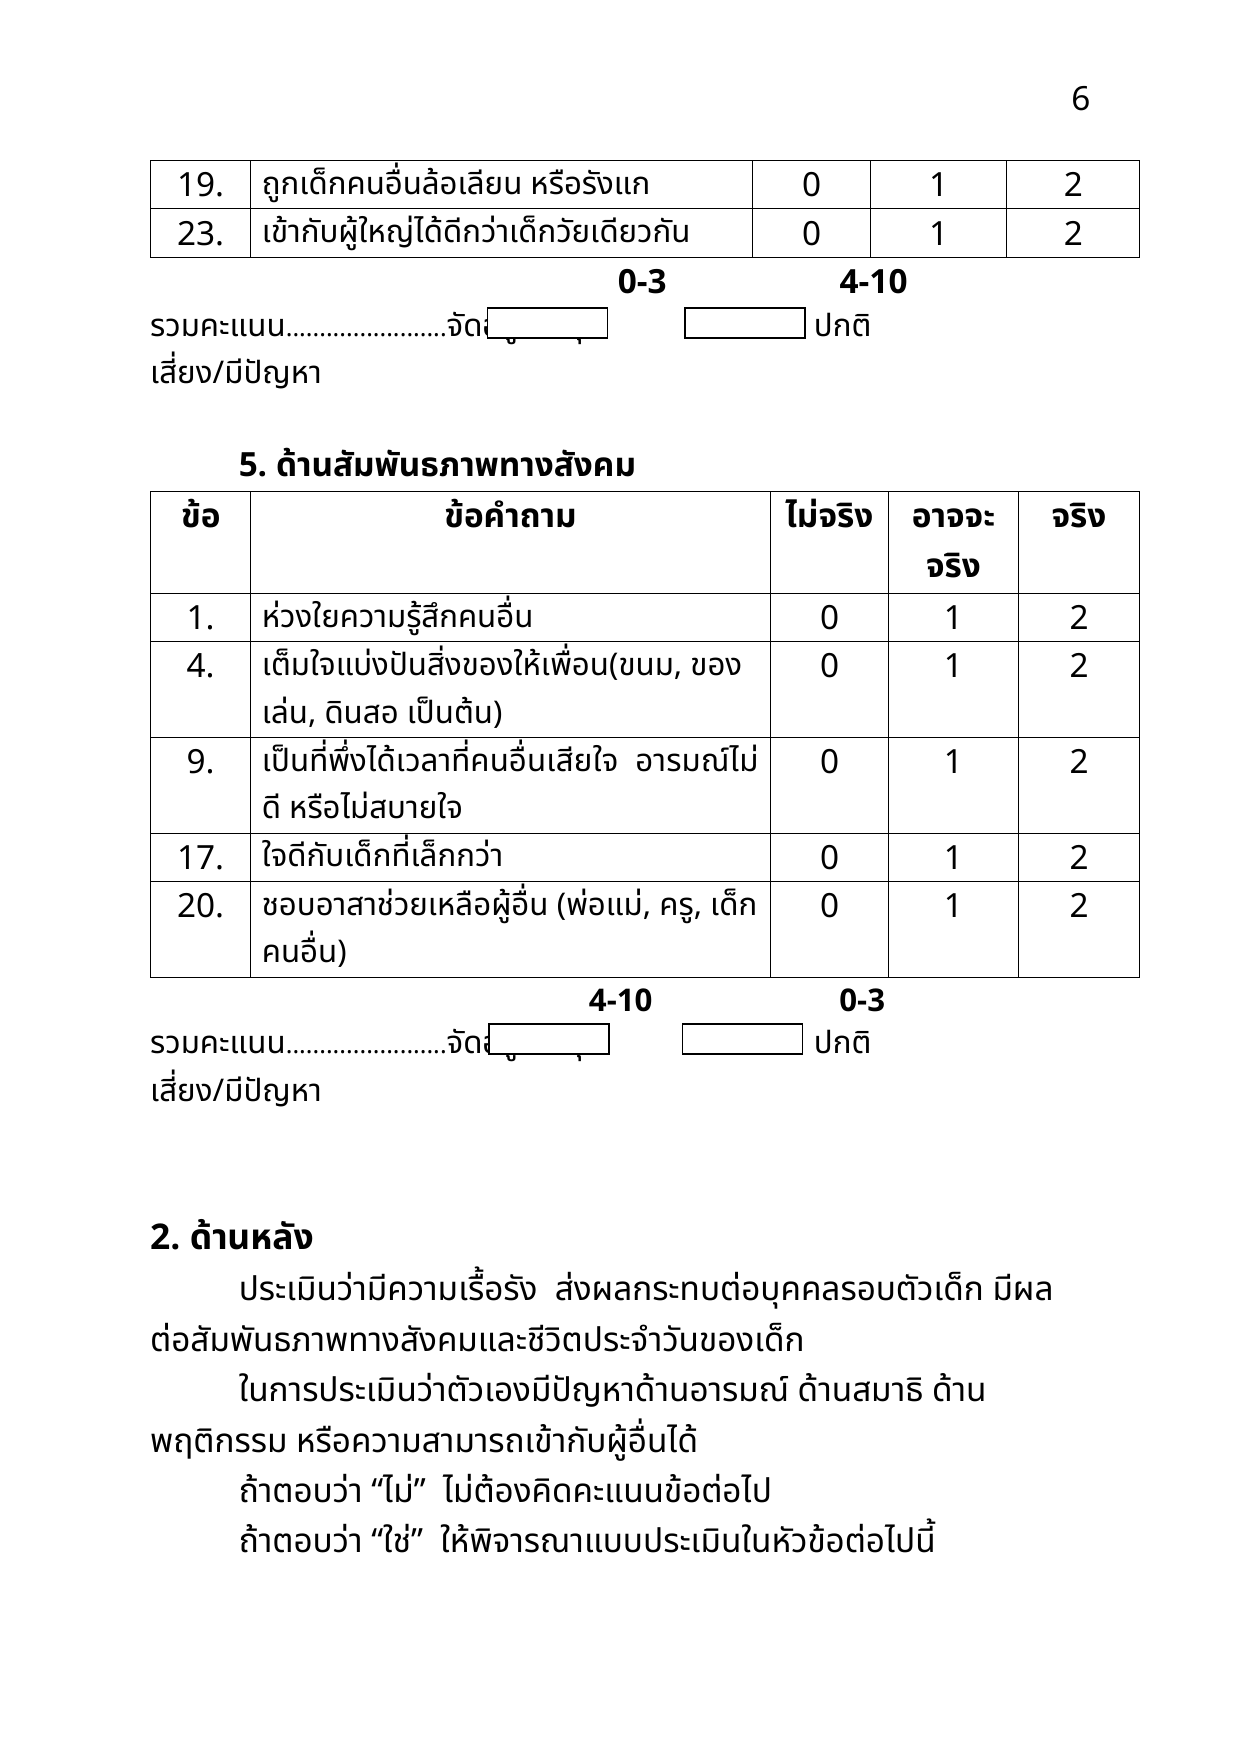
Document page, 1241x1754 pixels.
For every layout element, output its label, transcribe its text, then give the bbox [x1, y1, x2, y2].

text 4-10 0-3 [150, 978, 1090, 1020]
table_cell 20. [151, 882, 250, 977]
table_cell 4. [151, 642, 250, 737]
table_cell เต็มใจแบ่งปันสิ่งของให้เพื่อน(ขนม, ของเล่น, ดินสอ เป็นต้น) [251, 642, 770, 737]
table_cell 1 [889, 882, 1018, 977]
table_cell 0 [753, 161, 870, 208]
table_header ไม่จริง [771, 492, 888, 593]
table_cell 2 [1019, 594, 1139, 641]
table_cell 0 [771, 642, 888, 737]
table_header จริง [1019, 492, 1139, 593]
text ถ้าตอบว่า “ไม่” ไม่ต้องคิดคะแนนข้อต่อไป [150, 1467, 1090, 1517]
text ประเมินว่ามีความเรื้อรัง ส่งผลกระทบต่อบุคคลรอบตัวเด็ก มีผลต่อสัมพันธภาพทางสังคมและชีวิตประจำวันของเด็ก [150, 1265, 1090, 1366]
table_cell 23. [151, 209, 250, 257]
table_cell 17. [151, 834, 250, 881]
table_cell 0 [753, 209, 870, 257]
table_cell 1 [871, 161, 1006, 208]
text ในการประเมินว่าตัวเองมีปัญหาด้านอารมณ์ ด้านสมาธิ ด้านพฤติกรรม หรือความสามารถเข้ากับผู้อื่นได้ [150, 1366, 1090, 1467]
table_cell เป็นที่พึ่งได้เวลาที่คนอื่นเสียใจ อารมณ์ไม่ดี หรือไม่สบายใจ [251, 738, 770, 832]
table_cell 0 [771, 738, 888, 832]
table_cell 1 [889, 642, 1018, 737]
table_cell ชอบอาสาช่วยเหลือผู้อื่น (พ่อแม่, ครู, เด็กคนอื่น) [251, 882, 770, 977]
table_header ข้อ [151, 492, 250, 593]
table_cell 2 [1019, 738, 1139, 832]
text 2. ด้านหลัง [150, 1212, 1090, 1265]
table_cell ห่วงใยความรู้สึกคนอื่น [251, 594, 770, 641]
table_cell 1 [889, 594, 1018, 641]
table_cell 0 [771, 834, 888, 881]
table_header ข้อคำถาม [251, 492, 770, 593]
table_cell ถูกเด็กคนอื่นล้อเลียน หรือรังแก [251, 161, 752, 208]
table_cell 2 [1007, 161, 1139, 208]
table_cell ใจดีกับเด็กที่เล็กกว่า [251, 834, 770, 881]
table_cell 1 [871, 209, 1006, 257]
text 0-3 4-10 [150, 258, 1090, 303]
table_cell 0 [771, 594, 888, 641]
table_cell 1 [889, 834, 1018, 881]
text รวมคะแนน........................จัดอยู่ในกลุ่ม ปกติ เสี่ยง/มีปัญหา [150, 303, 1090, 398]
table_header อาจจะจริง [889, 492, 1018, 593]
text ถ้าตอบว่า “ใช่” ให้พิจารณาแบบประเมินในหัวข้อต่อไปนี้ [150, 1517, 1090, 1568]
table_cell 19. [151, 161, 250, 208]
table_cell เข้ากับผู้ใหญ่ได้ดีกว่าเด็กวัยเดียวกัน [251, 209, 752, 257]
table_cell 1. [151, 594, 250, 641]
table_cell 2 [1019, 882, 1139, 977]
text 5. ด้านสัมพันธภาพทางสังคม [150, 440, 1090, 491]
table_cell 2 [1019, 834, 1139, 881]
table_cell 2 [1007, 209, 1139, 257]
table_cell 1 [889, 738, 1018, 832]
table_cell 2 [1019, 642, 1139, 737]
text รวมคะแนน........................จัดอยู่ในกลุ่ม ปกติ เสี่ยง/มีปัญหา [150, 1020, 1090, 1115]
table_cell 0 [771, 882, 888, 977]
table_cell 9. [151, 738, 250, 832]
